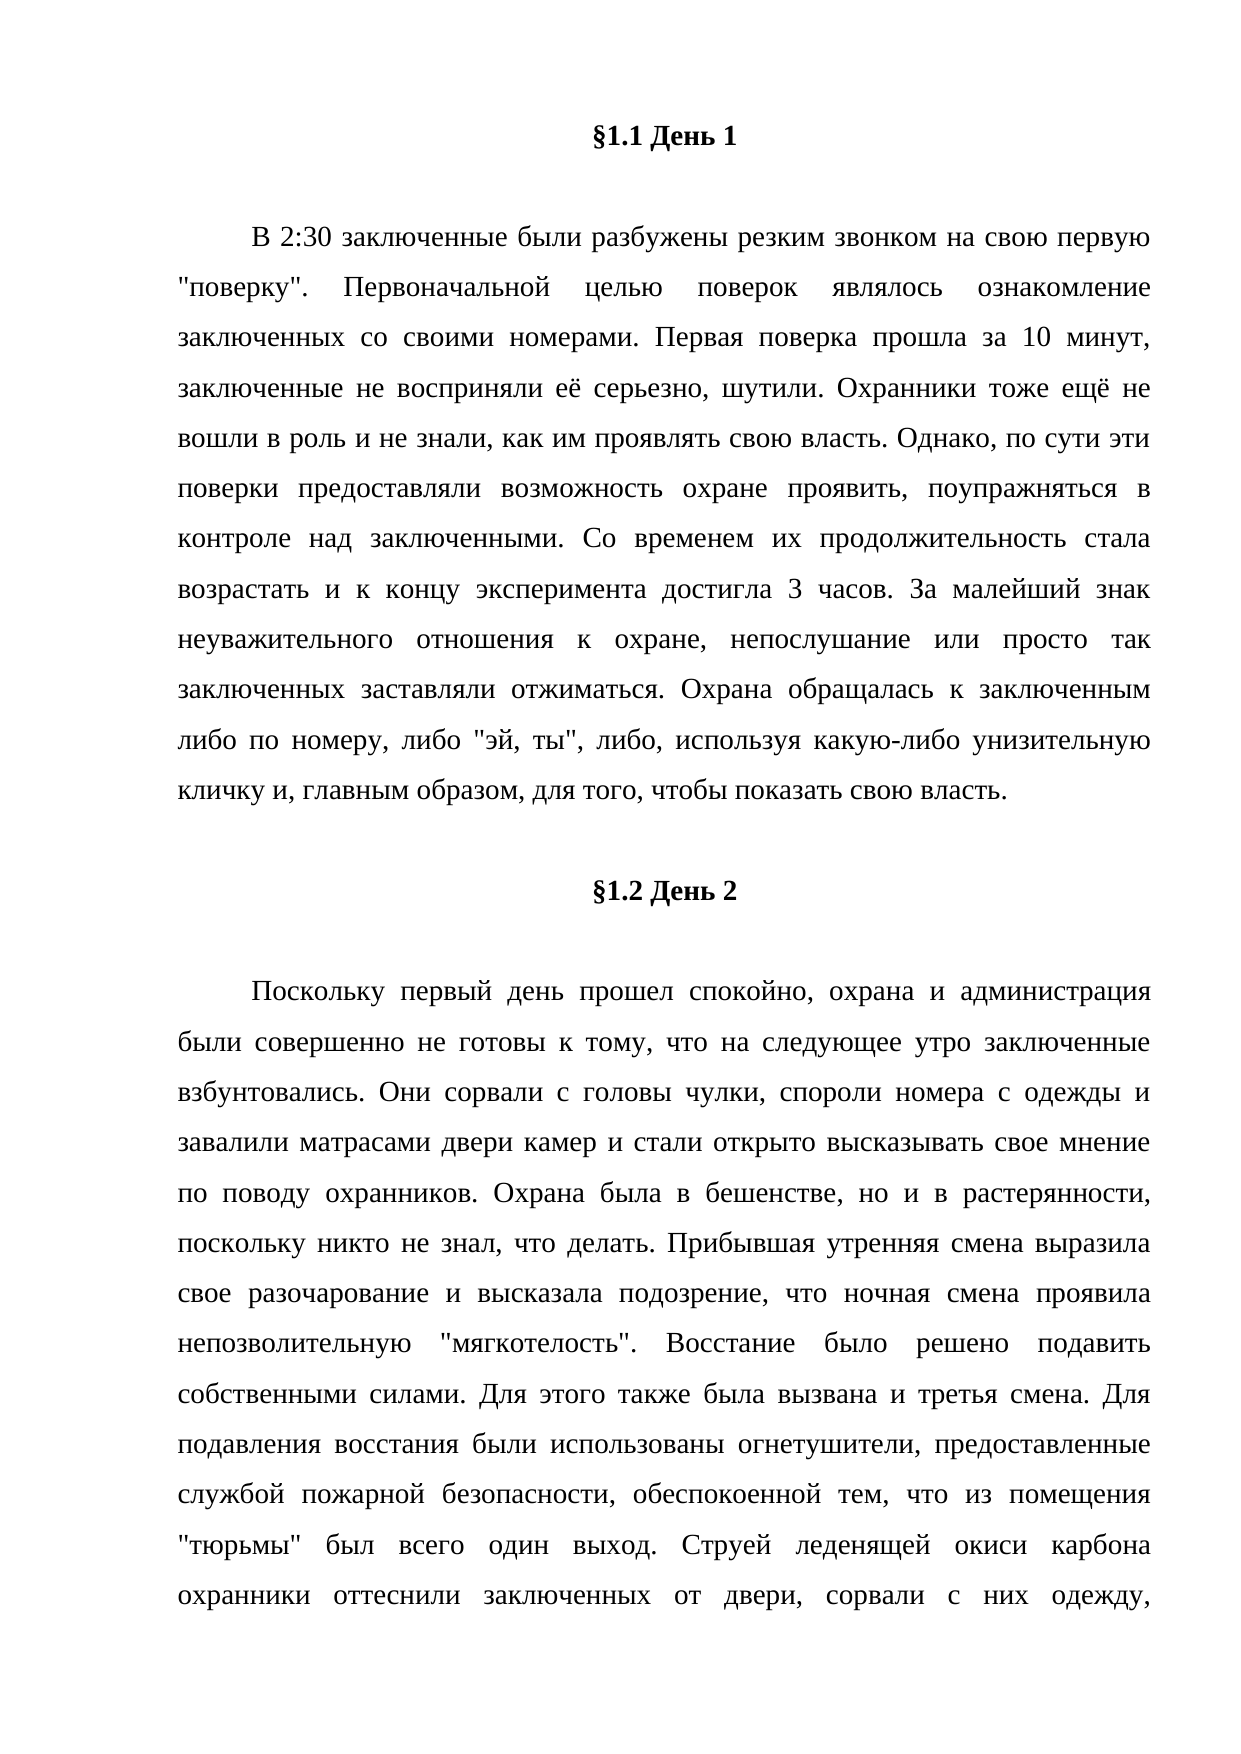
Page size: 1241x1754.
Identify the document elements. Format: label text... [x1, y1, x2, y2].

text §1.1 День 1 [177, 118, 1152, 152]
text §1.2 День 2 [177, 873, 1152, 906]
text В 2:30 заключенные были разбужены резким звонком на свою первую "поверку". Первоначальной целью поверок являлось ознакомление заключенных со своими номерами. Первая поверка прошла за 10 минут, заключенные не восприняли её серьезно, шутили. Охранники тоже ещё не вошли в роль и не знали, как им проявлять свою власть. Однако, по сути эти поверки предоставляли возможность охране проявить, поупражняться в контроле над заключенными. Со временем их продолжительность стала возрастать и к концу эксперимента достигла 3 часов. За малейший знак неуважительного отношения к охране, непослушание или просто так заключенных заставляли отжиматься. Охрана обращалась к заключенным либо по номеру, либо "эй, ты", либо, используя какую-либо унизительную кличку и, главным образом, для того, чтобы показать свою власть. [177, 219, 1152, 806]
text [177, 973, 1152, 1611]
